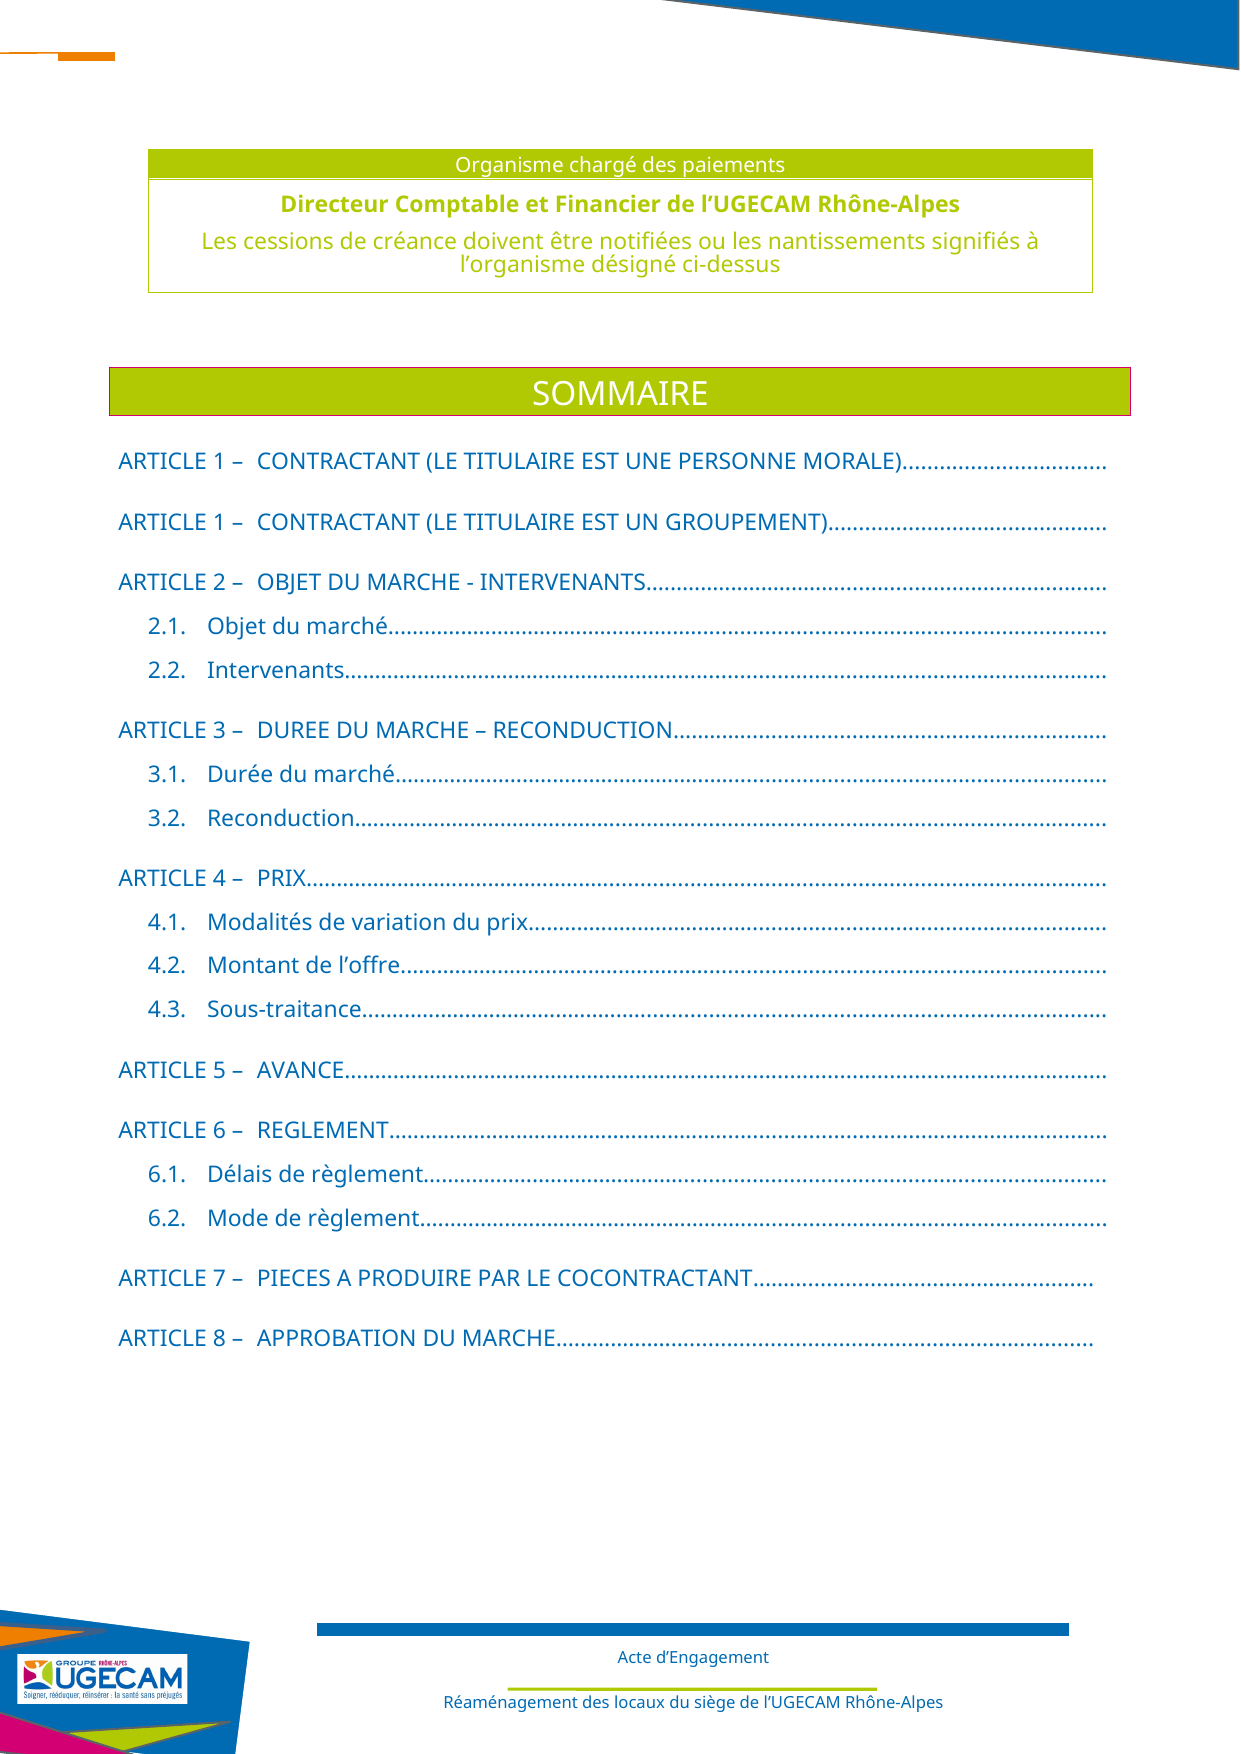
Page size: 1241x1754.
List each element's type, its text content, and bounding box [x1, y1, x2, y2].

text ARTICLE 1 – CONTRACTANT (LE TITULAIRE EST UN GROUPEMENT) 4 [118, 506, 1004, 537]
text ARTICLE 3 – DUREE DU MARCHE – RECONDUCTION 6 [118, 714, 1004, 745]
text 6.2. Mode de règlement 9 [148, 1202, 1004, 1233]
text ARTICLE 5 – AVANCE 8 [118, 1054, 1004, 1085]
text 4.1. Modalités de variation du prix 7 [148, 906, 1004, 937]
text ARTICLE 7 – PIECES A PRODUIRE PAR LE COCONTRACTANT 11 [118, 1262, 1004, 1293]
table_cell Directeur Comptable et Financier de l’UGECAM Rhône-Alpes Les cessions de créance doivent être notifiées ou les nantissements signifiés à l’organisme désigné ci-dessus [149, 180, 1092, 292]
picture [17, 1654, 188, 1704]
text 6.1. Délais de règlement 8 [148, 1158, 1004, 1189]
text ARTICLE 4 – PRIX 7 [118, 862, 1004, 893]
text ARTICLE 8 – APPROBATION DU MARCHE 12 [118, 1322, 1004, 1354]
text ARTICLE 6 – REGLEMENT 8 [118, 1114, 1004, 1145]
text SOMMAIRE [110, 368, 1130, 415]
text 3.1. Durée du marché 6 [148, 758, 1004, 789]
text 3.2. Reconduction 6 [148, 802, 1004, 833]
text 4.2. Montant de l’offre 7 [148, 949, 1004, 981]
text 2.1. Objet du marché 6 [148, 610, 1004, 641]
text 2.2. Intervenants 6 [148, 654, 1004, 685]
text 4.3. Sous-traitance 7 [148, 993, 1004, 1024]
table_header Organisme chargé des paiements [149, 150, 1092, 178]
text ARTICLE 1 – CONTRACTANT (LE TITULAIRE EST UNE PERSONNE MORALE) 3 [118, 445, 1004, 477]
text ARTICLE 2 – OBJET DU MARCHE - INTERVENANTS 6 [118, 566, 1004, 597]
